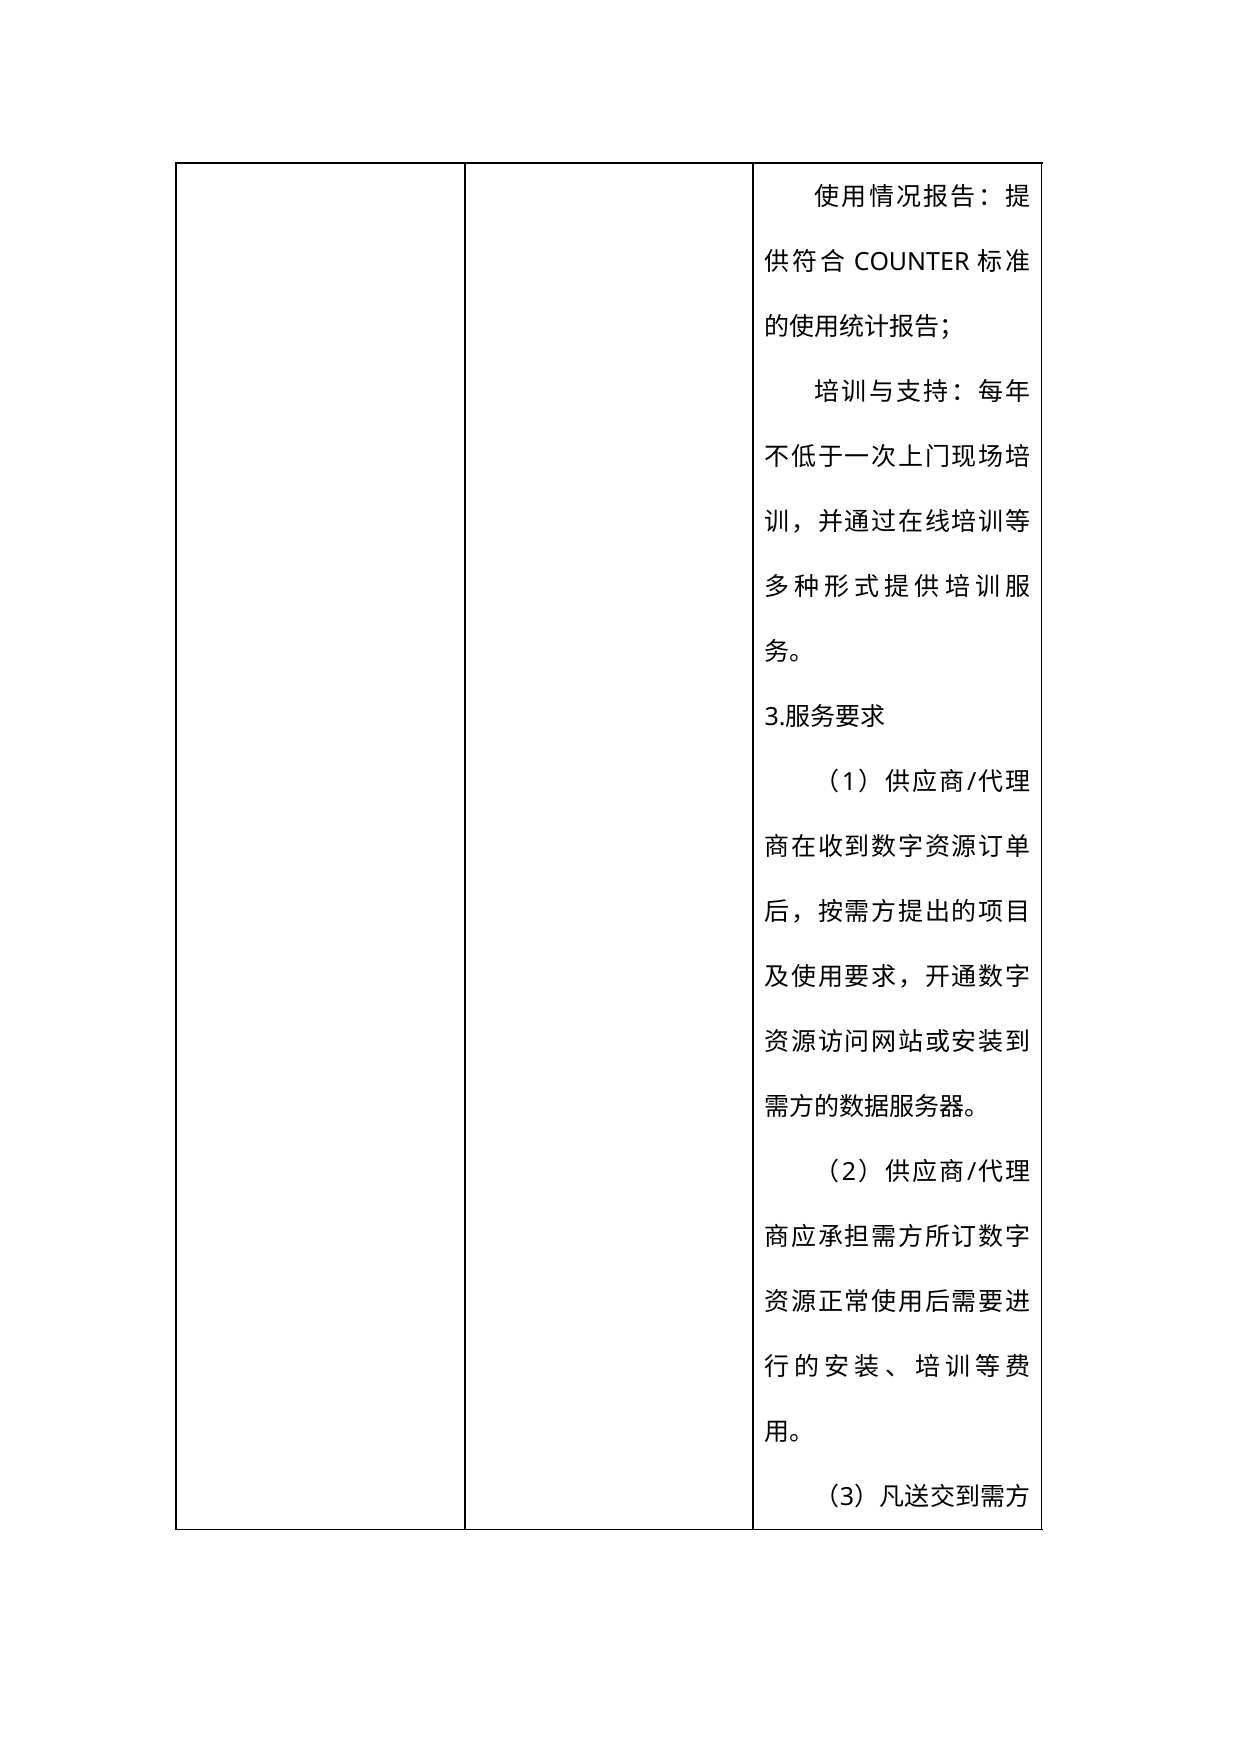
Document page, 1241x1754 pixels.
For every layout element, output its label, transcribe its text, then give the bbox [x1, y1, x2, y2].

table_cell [754, 164, 1041, 1528]
table_cell 1 [466, 164, 752, 1528]
table_cell [177, 164, 464, 1528]
